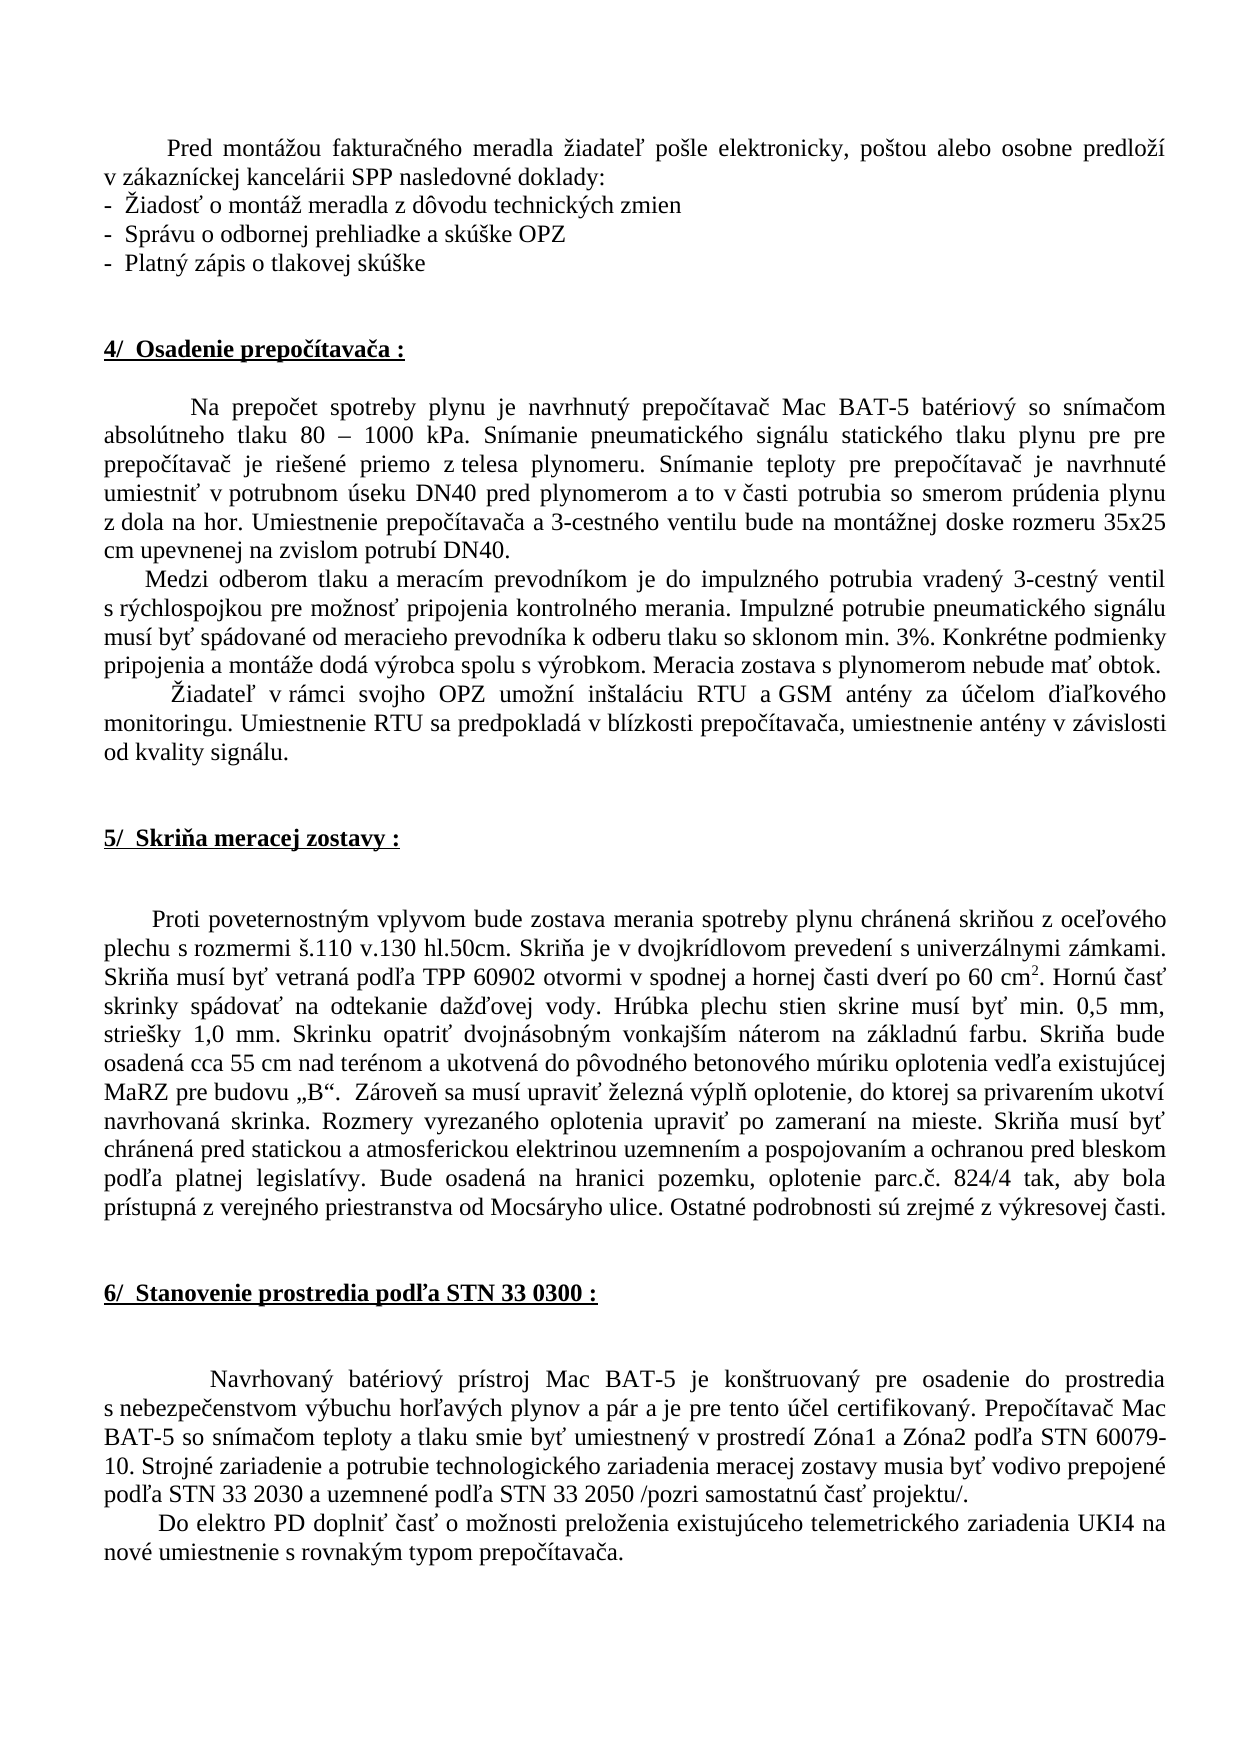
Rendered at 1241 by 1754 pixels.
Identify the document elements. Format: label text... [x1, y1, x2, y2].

text Žiadateľ v rámci svojho OPZ umožní inštaláciu RTU a GSM antény za účelom ďiaľkového monitoringu. Umiestnenie RTU sa predpokladá v blízkosti prepočítavača, umiestnenie antény v závislosti od kvality signálu. [103, 679, 1167, 765]
text - Správu o odbornej prehliadke a skúške OPZ [103, 219, 1167, 248]
text Medzi odberom tlaku a meracím prevodníkom je do impulzného potrubia vradený 3-cestný ventil s rýchlospojkou pre možnosť pripojenia kontrolného merania. Impulzné potrubie pneumatického signálu musí byť spádované od meracieho prevodníka k odberu tlaku so sklonom min. 3%. Konkrétne podmienky pripojenia a montáže dodá výrobca spolu s výrobkom. Meracia zostava s plynomerom nebude mať obtok. [103, 564, 1167, 679]
text - Platný zápis o tlakovej skúške [103, 248, 1167, 277]
text Do elektro PD doplniť časť o možnosti preloženia existujúceho telemetrického zariadenia UKI4 na nové umiestnenie s rovnakým typom prepočítavača. [103, 1508, 1167, 1566]
text - Žiadosť o montáž meradla z dôvodu technických zmien [103, 190, 1167, 219]
text 6/ Stanovenie prostredia podľa STN 33 0300 : [103, 1278, 1167, 1307]
text 4/ Osadenie prepočítavača : [103, 334, 1167, 363]
text 5/ Skriňa meracej zostavy : [103, 823, 1167, 852]
text Pred montážou fakturačného meradla žiadateľ pošle elektronicky, poštou alebo osobne predloží v zákazníckej kancelárii SPP nasledovné doklady: [103, 133, 1167, 190]
text Na prepočet spotreby plynu je navrhnutý prepočítavač Mac BAT-5 batériový so snímačom absolútneho tlaku 80 – 1000 kPa. Snímanie pneumatického signálu statického tlaku plynu pre pre prepočítavač je riešené priemo z telesa plynomeru. Snímanie teploty pre prepočítavač je navrhnuté umiestniť v potrubnom úseku DN40 pred plynomerom a to v časti potrubia so smerom prúdenia plynu z dola na hor. Umiestnenie prepočítavača a 3-cestného ventilu bude na montážnej doske rozmeru 35x25 cm upevnenej na zvislom potrubí DN40. [103, 392, 1167, 564]
text Navrhovaný batériový prístroj Mac BAT-5 je konštruovaný pre osadenie do prostredia s nebezpečenstvom výbuchu horľavých plynov a pár a je pre tento účel certifikovaný. Prepočítavač Mac BAT-5 so snímačom teploty a tlaku smie byť umiestnený v prostredí Zóna1 a Zóna2 podľa STN 60079-10. Strojné zariadenie a potrubie technologického zariadenia meracej zostavy musia byť vodivo prepojené podľa STN 33 2030 a uzemnené podľa STN 33 2050 /pozri samostatnú časť projektu/. [103, 1364, 1167, 1508]
text Proti poveternostným vplyvom bude zostava merania spotreby plynu chránená skriňou z oceľového plechu s rozmermi š.110 v.130 hl.50cm. Skriňa je v dvojkrídlovom prevedení s univerzálnymi zámkami. Skriňa musí byť vetraná podľa TPP 60902 otvormi v spodnej a hornej časti dverí po 60 cm2. Hornú časť skrinky spádovať na odtekanie dažďovej vody. Hrúbka plechu stien skrine musí byť min. 0,5 mm, striešky 1,0 mm. Skrinku opatriť dvojnásobným vonkajším náterom na základnú farbu. Skriňa bude osadená cca 55 cm nad terénom a ukotvená do pôvodného betonového múriku oplotenia vedľa existujúcej MaRZ pre budovu „B“. Zároveň sa musí upraviť železná výplň oplotenie, do ktorej sa privarením ukotví navrhovaná skrinka. Rozmery vyrezaného oplotenia upraviť po zameraní na mieste. Skriňa musí byť chránená pred statickou a atmosferickou elektrinou uzemnením a pospojovaním a ochranou pred bleskom podľa platnej legislatívy. Bude osadená na hranici pozemku, oplotenie parc.č. 824/4 tak, aby bola prístupná z verejného priestranstva od Mocsáryho ulice. Ostatné podrobnosti sú zrejmé z výkresovej časti. [103, 904, 1167, 1221]
